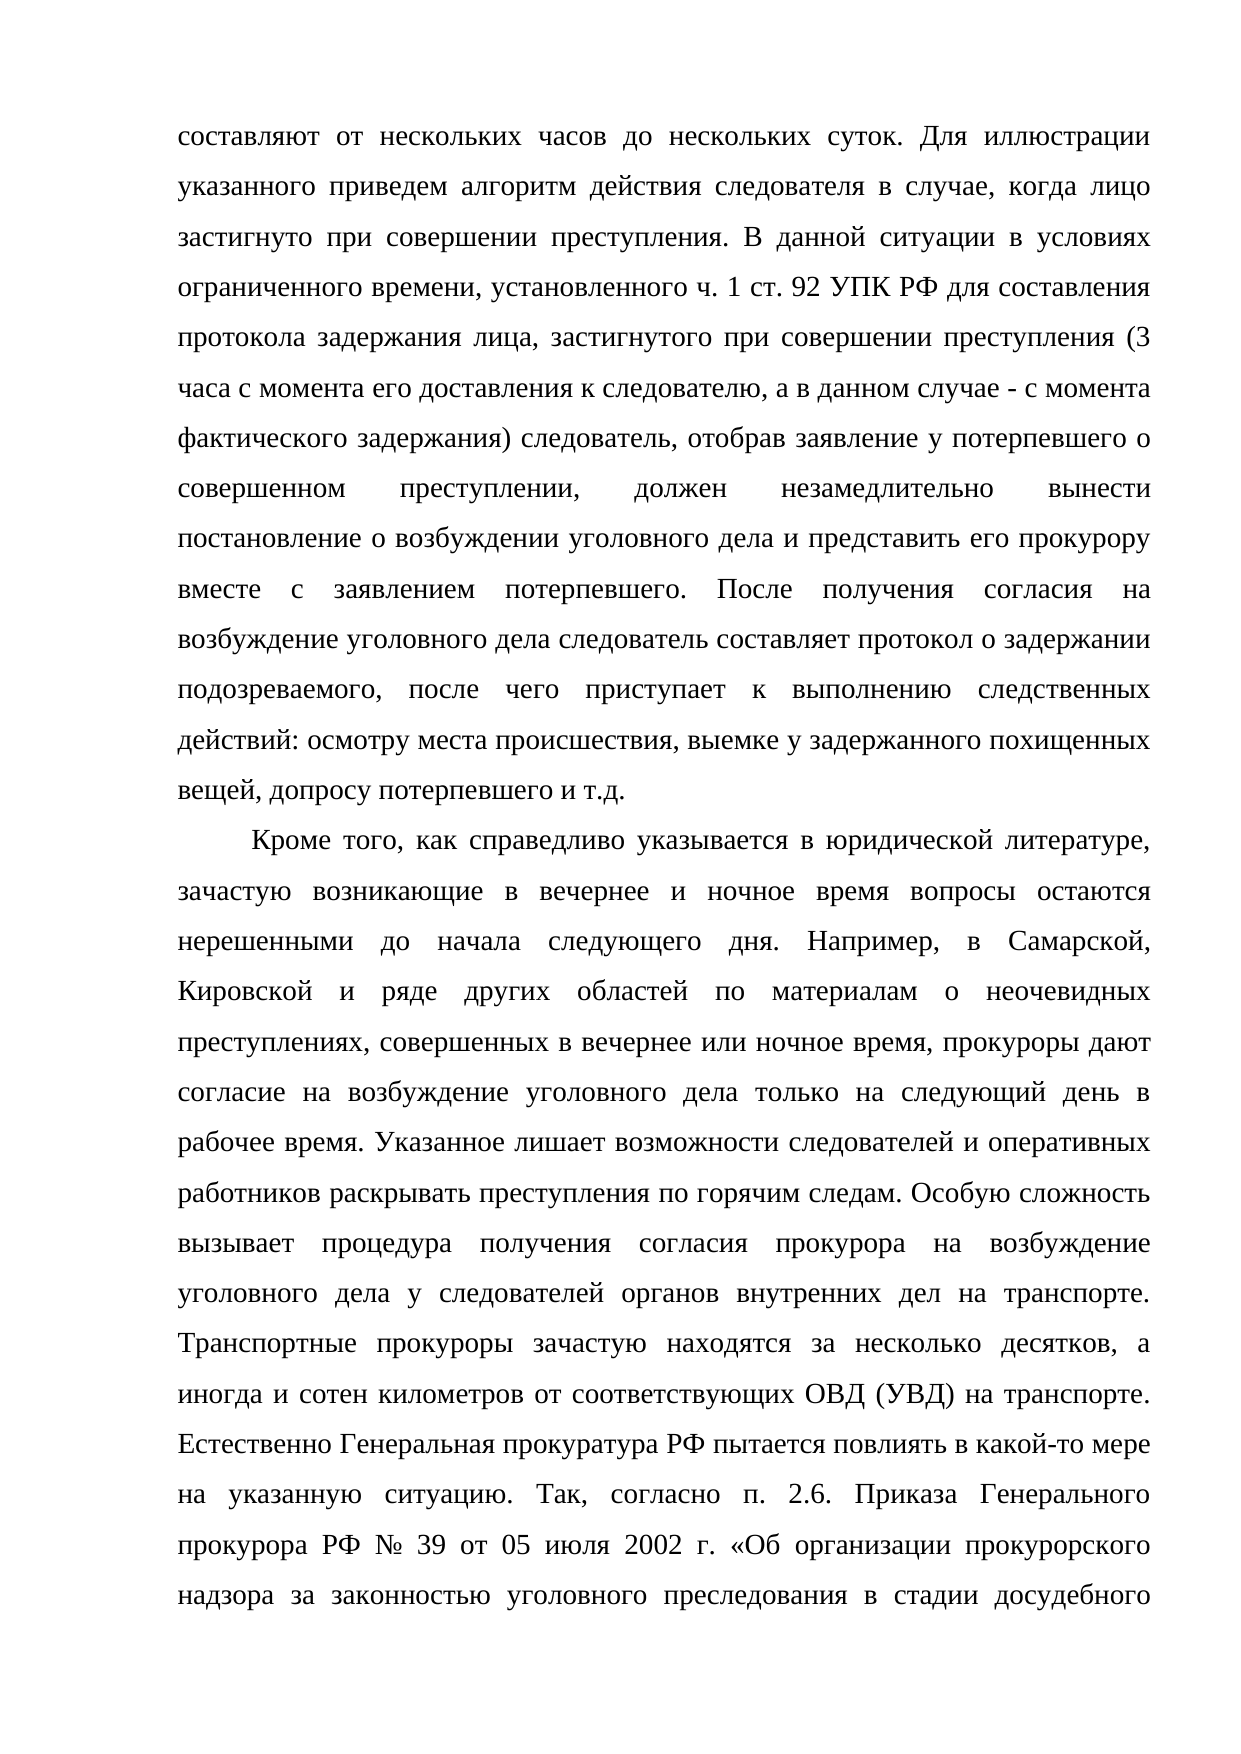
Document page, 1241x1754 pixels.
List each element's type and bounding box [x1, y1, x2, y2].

text [177, 118, 1152, 806]
text [177, 822, 1152, 1611]
